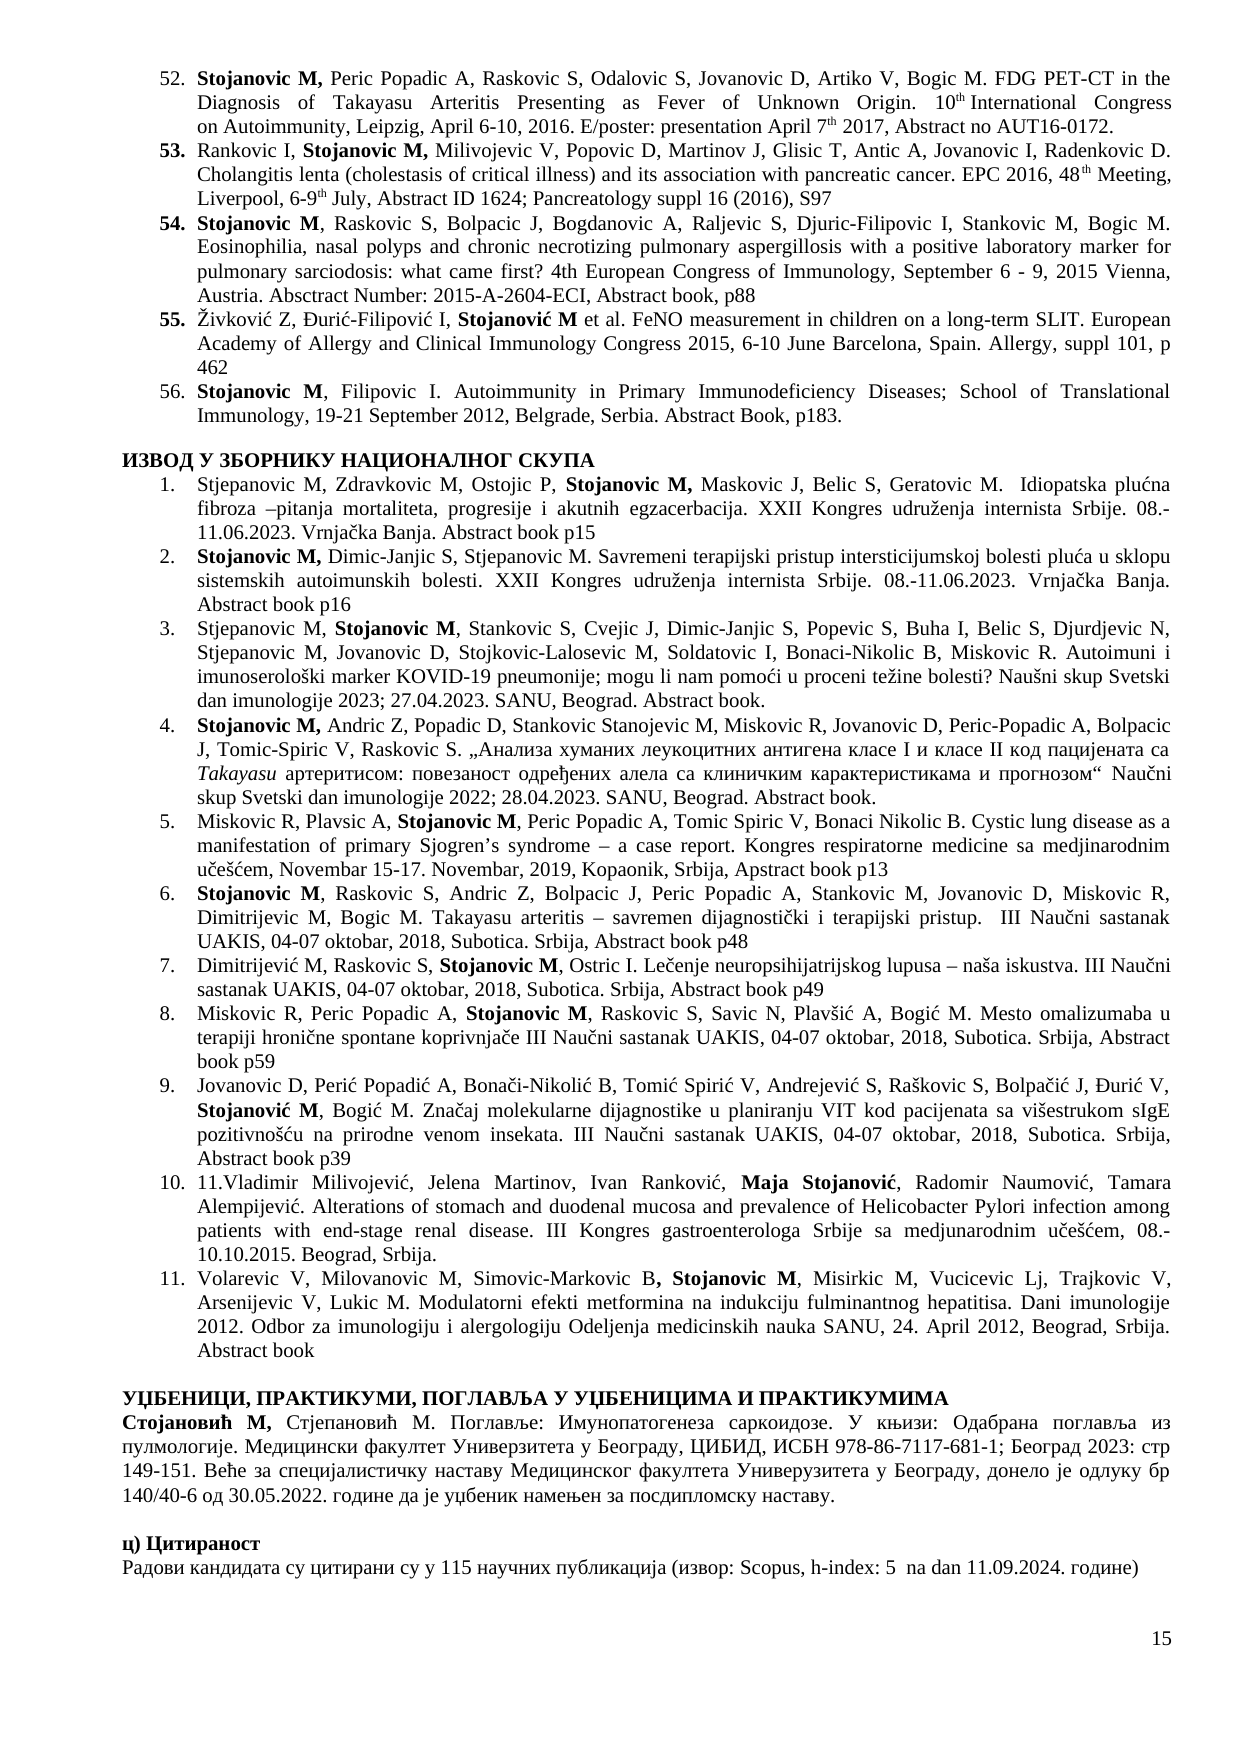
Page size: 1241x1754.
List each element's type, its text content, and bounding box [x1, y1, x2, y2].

text Стојановић М, Стјепановић М. Поглавље: Имунопатогенеза саркоидозе. У књизи: Одабрана поглавља из пулмологије. Медицински факултет Универзитета у Београду, ЦИБИД, ИСБН 978-86-7117-681-1; Београд 2023: стр 149-151. Веће за специјалистичку наставу Медицинског факултета Универузитета у Београду, донело је одлуку бр 140/40-6 од 30.05.2022. године да је уџбеник намењен за посдипломску наставу. [122, 1410, 1172, 1507]
text ИЗВОД У ЗБОРНИКУ НАЦИОНАЛНОГ СКУПА [122, 448, 1172, 472]
list Stojanovic M, Dimic-Janjic S, Stjepanovic M. Savremeni terapijski pristup intersticijumskoj bolesti pluća u sklopu sistemskih autoimunskih bolesti. XXII Kongres udruženja internista Srbije. 08.-11.06.2023. Vrnjačka Banja. Abstract book p16 [159, 544, 1172, 616]
text ц) Цитираност [122, 1531, 1172, 1555]
list Volarevic V, Milovanovic M, Simovic-Markovic B, Stojanovic M, Misirkic M, Vucicevic Lj, Trajkovic V, Arsenijevic V, Lukic M. Modulatorni efekti metformina na indukciju fulminantnog hepatitisa. Dani imunologije 2012. Odbor za imunologiju i alergologiju Odeljenja medicinskih nauka SANU, 24. April 2012, Beograd, Srbija. Abstract book [159, 1266, 1172, 1362]
list Stjepanovic M, Zdravkovic M, Ostojic P, Stojanovic M, Maskovic J, Belic S, Geratovic M. Idiopatska plućna fibroza –pitanja mortaliteta, progresije i akutnih egzacerbacija. XXII Kongres udruženja internista Srbije. 08.-11.06.2023. Vrnjačka Banja. Abstract book p15 [159, 472, 1172, 544]
list Miskovic R, Plavsic A, Stojanovic M, Peric Popadic A, Tomic Spiric V, Bonaci Nikolic B. Cystic lung disease as a manifestation of primary Sjogren’s syndrome – a case report. Kongres respiratorne medicine sa medjinarodnim učešćem, Novembar 15-17. Novembar, 2019, Kopaonik, Srbija, Apstract book p13 [159, 809, 1172, 881]
list Stojanovic M, Raskovic S, Bolpacic J, Bogdanovic A, Raljevic S, Djuric-Filipovic I, Stankovic M, Bogic M. Eosinophilia, nasal polyps and chronic necrotizing pulmonary aspergillosis with a positive laboratory marker for pulmonary sarciodosis: what came first? 4th European Congress of Immunology, September 6 - 9, 2015 Vienna, Austria. Absctract Number: 2015-A-2604-ECI, Abstract book, p88 [159, 210, 1172, 307]
list Živković Z, Đurić-Filipović I, Stojanović M et al. FeNO measurement in children on a long-term SLIT. European Academy of Allergy and Clinical Immunology Congress 2015, 6-10 June Barcelona, Spain. Allergy, suppl 101, p 462 [159, 307, 1172, 379]
list Jovanovic D, Perić Popadić A, Bonači-Nikolić B, Tomić Spirić V, Andrejević S, Raškovic S, Bolpačić J, Đurić V, Stojanović M, Bogić M. Značaj molekularne dijagnostike u planiranju VIT kod pacijenata sa višestrukom sIgE pozitivnošću na prirodne venom insekata. III Naučni sastanak UAKIS, 04-07 oktobar, 2018, Subotica. Srbija, Abstract book p39 [159, 1073, 1172, 1170]
text УЏБЕНИЦИ, ПРАКТИКУМИ, ПОГЛАВЉА У УЏБЕНИЦИМА И ПРАКТИКУМИМА [122, 1386, 1172, 1410]
list Stojanovic M, Raskovic S, Andric Z, Bolpacic J, Peric Popadic A, Stankovic M, Jovanovic D, Miskovic R, Dimitrijevic M, Bogic M. Takayasu arteritis – savremen dijagnostički i terapijski pristup. III Naučni sastanak UAKIS, 04-07 oktobar, 2018, Subotica. Srbija, Abstract book p48 [159, 881, 1172, 953]
list Miskovic R, Peric Popadic A, Stojanovic M, Raskovic S, Savic N, Plavšić A, Bogić M. Mesto omalizumaba u terapiji hronične spontane koprivnjače III Naučni sastanak UAKIS, 04-07 oktobar, 2018, Subotica. Srbija, Abstract book p59 [159, 1001, 1172, 1073]
text Радови кандидата су цитирани су у 115 научних публикација (извор: Scopus, h-index: 5 na dan 11.09.2024. године) [122, 1555, 1172, 1579]
list Stojanovic M, Filipovic I. Autoimmunity in Primary Immunodeficiency Diseases; School of Translational Immunology, 19-21 September 2012, Belgrade, Serbia. Abstract Book, p183. [159, 379, 1172, 427]
list Dimitrijević M, Raskovic S, Stojanovic M, Ostric I. Lečenje neuropsihijatrijskog lupusa – naša iskustva. III Naučni sastanak UAKIS, 04-07 oktobar, 2018, Subotica. Srbija, Abstract book p49 [159, 953, 1172, 1001]
list Stjepanovic M, Stojanovic M, Stankovic S, Cvejic J, Dimic-Janjic S, Popevic S, Buha I, Belic S, Djurdjevic N, Stjepanovic M, Jovanovic D, Stojkovic-Lalosevic M, Soldatovic I, Bonaci-Nikolic B, Miskovic R. Autoimuni i imunoserološki marker KOVID-19 pneumonije; mogu li nam pomoći u proceni težine bolesti? Naušni skup Svetski dan imunologije 2023; 27.04.2023. SANU, Beograd. Abstract book. [159, 616, 1172, 712]
list Stojanovic M, Peric Popadic A, Raskovic S, Odalovic S, Jovanovic D, Artiko V, Bogic M. FDG PET-CT in the Diagnosis of Takayasu Arteritis Presenting as Fever of Unknown Origin. 10th International Congress on Autoimmunity, Leipzig, April 6-10, 2016. E/poster: presentation April 7th 2017, Abstract no AUT16-0172. [159, 66, 1172, 138]
list Rankovic I, Stojanovic M, Milivojevic V, Popovic D, Martinov J, Glisic T, Antic A, Jovanovic I, Radenkovic D. Cholangitis lenta (cholestasis of critical illness) and its association with pancreatic cancer. EPC 2016, 48th Meeting, Liverpool, 6-9th July, Abstract ID 1624; Pancreatology suppl 16 (2016), S97 [159, 138, 1172, 210]
list 11.Vladimir Milivojević, Jelena Martinov, Ivan Ranković, Maja Stojanović, Radomir Naumović, Tamara Alempijević. Alterations of stomach and duodenal mucosa and prevalence of Helicobacter Pylori infection among patients with end-stage renal disease. III Kongres gastroenterologa Srbije sa medjunarodnim učešćem, 08.-10.10.2015. Beograd, Srbija. [159, 1170, 1172, 1266]
list Stojanovic M, Andric Z, Popadic D, Stankovic Stanojevic M, Miskovic R, Jovanovic D, Peric-Popadic A, Bolpacic J, Tomic-Spiric V, Raskovic S. „Анализа хуманих леукоцитних антигена класе I и класе II код пацијената са Takayasu артеритисом: повезаност одређених алела са клиничким карактеристикама и прогнозом“ Naučni skup Svetski dan imunologije 2022; 28.04.2023. SANU, Beograd. Abstract book. [159, 712, 1172, 809]
